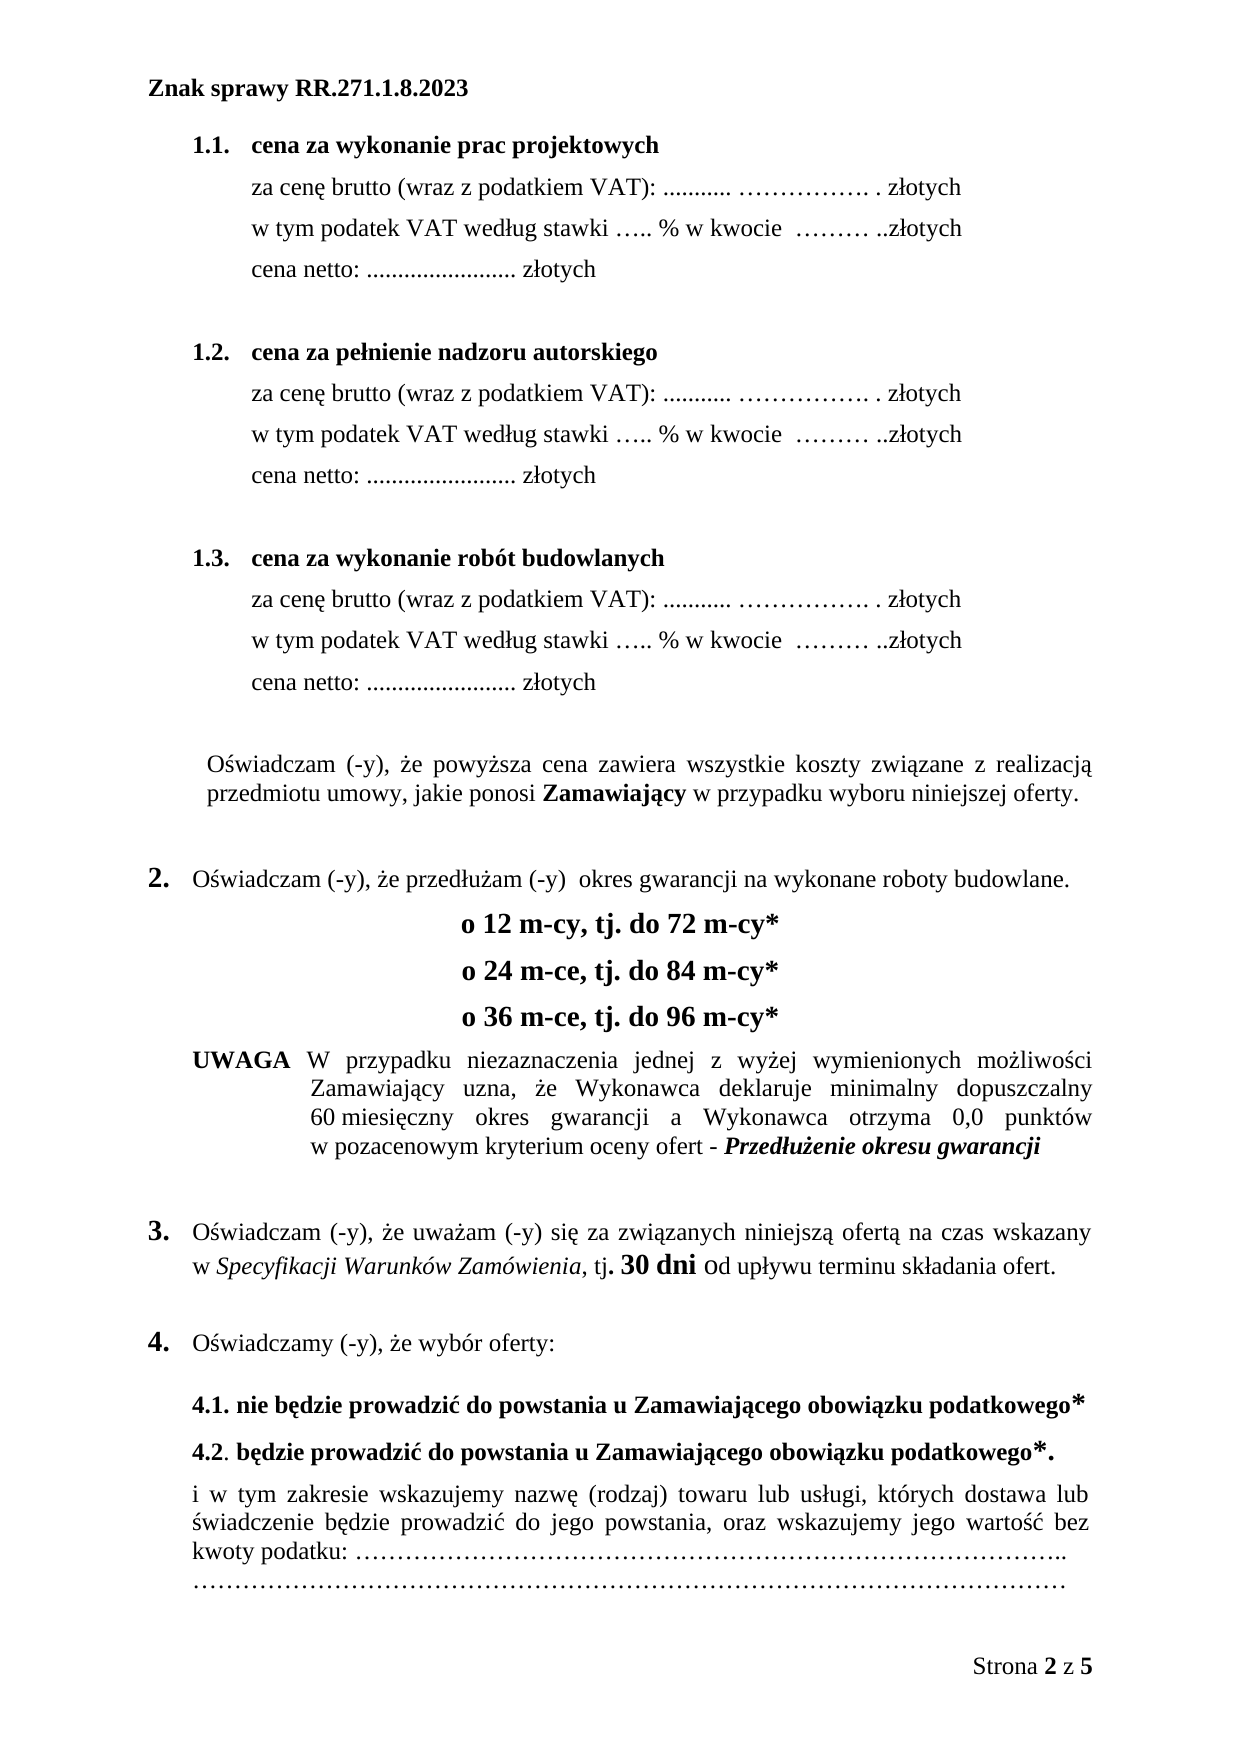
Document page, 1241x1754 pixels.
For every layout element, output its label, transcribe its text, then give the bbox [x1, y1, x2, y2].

text w tym podatek VAT według stawki ….. % w kwocie ……… ..złotych [192, 626, 1093, 654]
list 4.2. będzie prowadzić do powstania u Zamawiającego obowiązku podatkowego*. [192, 1433, 1093, 1466]
text cena netto: ........................ złotych [192, 461, 1093, 489]
list o 24 m-ce, tj. do 84 m-cy* [148, 953, 1093, 986]
text cena netto: ........................ złotych [192, 667, 1093, 696]
list …………………………………………………………………………………………… [192, 1565, 1090, 1594]
list o 36 m-ce, tj. do 96 m-cy* [148, 999, 1093, 1032]
list Oświadczamy (-y), że wybór oferty: [148, 1324, 1093, 1357]
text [192, 213, 1093, 242]
list 4.1. nie będzie prowadzić do powstania u Zamawiającego obowiązku podatkowego* [192, 1387, 1093, 1420]
list Oświadczam (-y), że przedłużam (-y) okres gwarancji na wykonane roboty budowlane. [148, 861, 1093, 894]
text 1.1. cena za wykonanie prac projektowych [192, 131, 1093, 159]
text 1.3. cena za wykonanie robót budowlanych [192, 543, 1093, 572]
text za cenę brutto (wraz z podatkiem VAT): ........... ……………. . złotych [177, 172, 1093, 201]
list Oświadczam (-y), że uważam (-y) się za związanych niniejszą ofertą na czas wskazany w Specyfikacji Warunków Zamówienia, tj. 30 dni od upływu terminu składania ofert. [148, 1213, 1093, 1281]
text 1.2. cena za pełnienie nadzoru autorskiego [192, 337, 1093, 366]
text w tym podatek VAT według stawki ….. % w kwocie ……… ..złotych [192, 419, 1093, 448]
list o 12 m-cy, tj. do 72 m-cy* [148, 907, 1093, 940]
text cena netto: ........................ złotych [192, 254, 1093, 283]
text Oświadczam (-y), że powyższa cena zawiera wszystkie koszty związane z realizacją przedmiotu umowy, jakie ponosi Zamawiający w przypadku wyboru niniejszej oferty. [207, 749, 1093, 807]
text za cenę brutto (wraz z podatkiem VAT): ........... ……………. . złotych [177, 378, 1093, 407]
text za cenę brutto (wraz z podatkiem VAT): ........... ……………. . złotych [177, 584, 1093, 613]
list i w tym zakresie wskazujemy nazwę (rodzaj) towaru lub usługi, których dostawa lub świadczenie będzie prowadzić do jego powstania, oraz wskazujemy jego wartość bez kwoty podatku: ………………………………………………………………………….. [192, 1479, 1090, 1565]
list UWAGA W przypadku niezaznaczenia jednej z wyżej wymienionych możliwości Zamawiający uzna, że Wykonawca deklaruje minimalny dopuszczalny 60 miesięczny okres gwarancji a Wykonawca otrzyma 0,0 punktów w pozacenowym kryterium oceny ofert - Przedłużenie okresu gwarancji [192, 1045, 1093, 1160]
